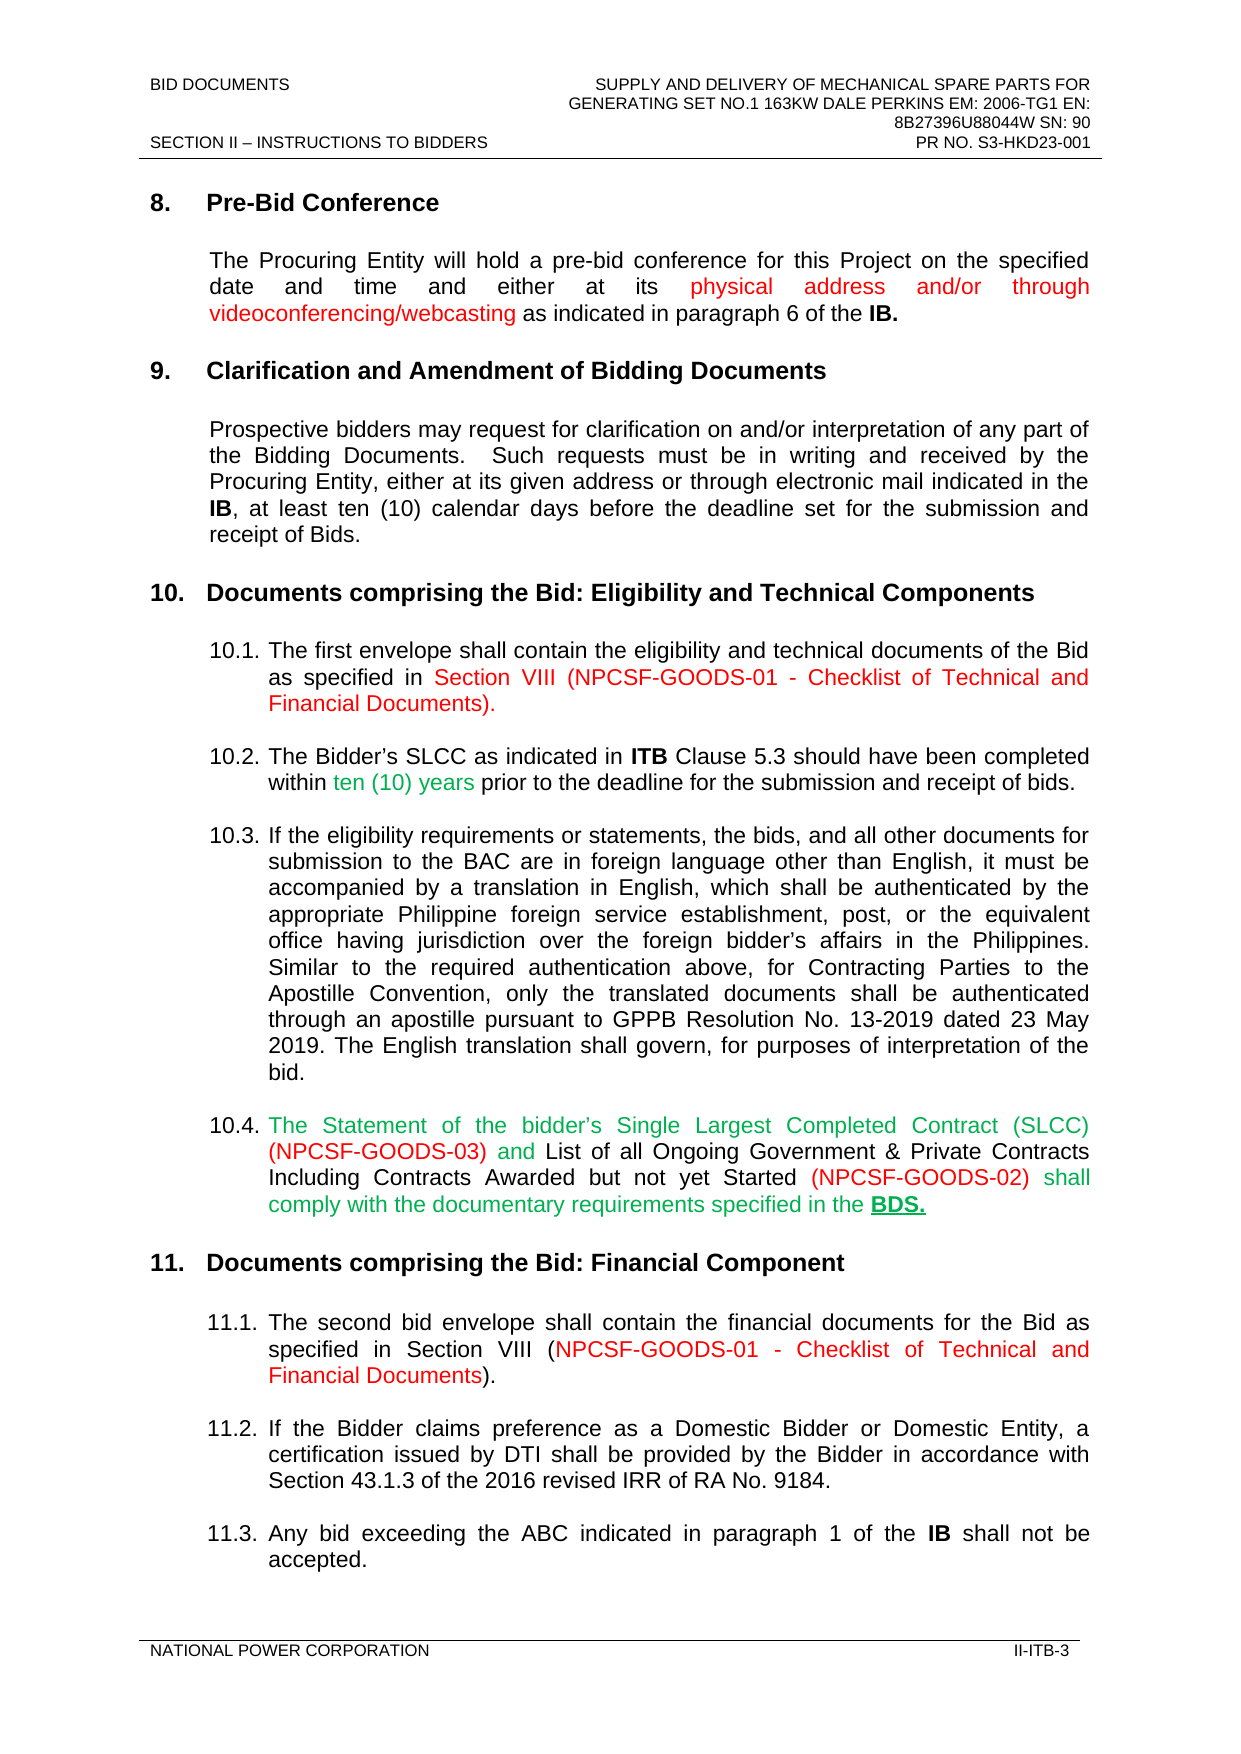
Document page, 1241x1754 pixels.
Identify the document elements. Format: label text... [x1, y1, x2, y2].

list The Statement of the bidder’s Single Largest Completed Contract (SLCC) (NPCSF-GOODS-03) and List of all Ongoing Government & Private Contracts Including Contracts Awarded but not yet Started (NPCSF-GOODS-02) shall comply with the documentary requirements specified in the BDS. [209, 1112, 1090, 1217]
list The second bid envelope shall contain the financial documents for the Bid as specified in Section VIII (NPCSF-GOODS-01 - Checklist of Technical and Financial Documents). [207, 1309, 1090, 1388]
text Prospective bidders may request for clarification on and/or interpretation of any part of the Bidding Documents. Such requests must be in writing and received by the Procuring Entity, either at its given address or through electronic mail indicated in the IB, at least ten (10) calendar days before the deadline set for the submission and receipt of Bids. [209, 416, 1090, 547]
subtitle Pre-Bid Conference [150, 187, 1090, 216]
subtitle Documents comprising the Bid: Eligibility and Technical Components [150, 578, 1090, 607]
list If the Bidder claims preference as a Domestic Bidder or Domestic Entity, a certification issued by DTI shall be provided by the Bidder in accordance with Section 43.1.3 of the 2016 revised IRR of RA No. 9184. [207, 1414, 1090, 1494]
list The first envelope shall contain the eligibility and technical documents of the Bid as specified in Section VIII (NPCSF-GOODS-01 - Checklist of Technical and Financial Documents). [209, 637, 1090, 716]
list The Bidder’s SLCC as indicated in ITB Clause 5.3 should have been completed within ten (10) years prior to the deadline for the submission and receipt of bids. [209, 743, 1090, 795]
subtitle Documents comprising the Bid: Financial Component [150, 1247, 1090, 1276]
text The Procuring Entity will hold a pre-bid conference for this Project on the specified date and time and either at its physical address and/or through videoconferencing/webcasting as indicated in paragraph 6 of the IB. [209, 247, 1090, 326]
subtitle Clarification and Amendment of Bidding Documents [150, 356, 1090, 385]
list Any bid exceeding the ABC indicated in paragraph 1 of the IB shall not be accepted. [207, 1520, 1090, 1573]
list If the eligibility requirements or statements, the bids, and all other documents for submission to the BAC are in foreign language other than English, it must be accompanied by a translation in English, which shall be authenticated by the appropriate Philippine foreign service establishment, post, or the equivalent office having jurisdiction over the foreign bidder’s affairs in the Philippines. Similar to the required authentication above, for Contracting Parties to the Apostille Convention, only the translated documents shall be authenticated through an apostille pursuant to GPPB Resolution No. 13-2019 dated 23 May 2019. The English translation shall govern, for purposes of interpretation of the bid. [209, 822, 1090, 1085]
